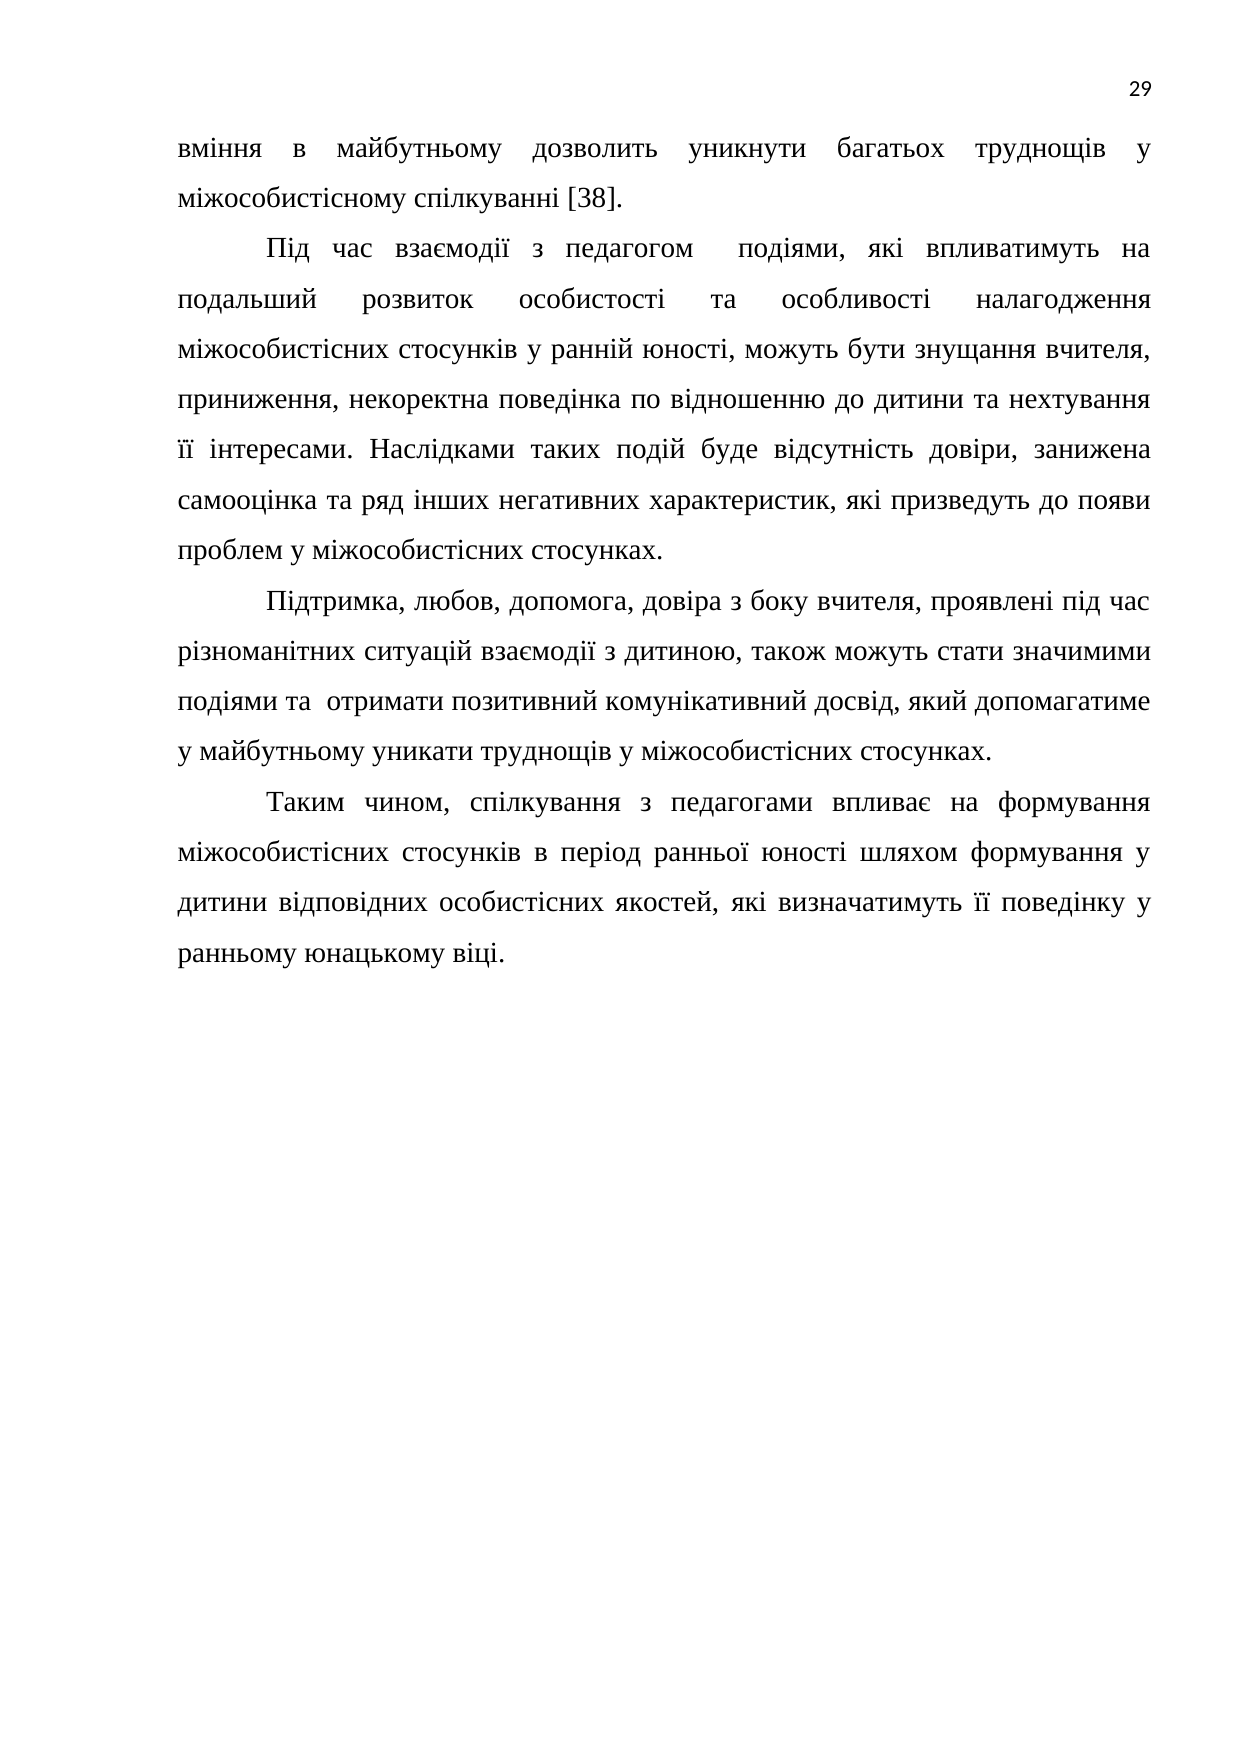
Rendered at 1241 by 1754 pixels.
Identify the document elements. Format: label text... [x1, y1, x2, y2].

text Підтримка, любов, допомога, довіра з боку вчителя, проявлені під час різноманітних ситуацій взаємодії з дитиною, також можуть стати значимими подіями та отримати позитивний комунікативний досвід, який допомагатиме у майбутньому уникати труднощів у міжособистісних стосунках. [177, 583, 1152, 767]
text Таким чином, спілкування з педагогами впливає на формування міжособистісних стосунків в період ранньої юності шляхом формування у дитини відповідних особистісних якостей, які визначатимуть її поведінку у ранньому юнацькому віці. [177, 784, 1152, 968]
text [177, 130, 1152, 214]
text Під час взаємодії з педагогом подіями, які впливатимуть на подальший розвиток особистості та особливості налагодження міжособистісних стосунків у ранній юності, можуть бути знущання вчителя, приниження, некоректна поведінка по відношенню до дитини та нехтування її інтересами. Наслідками таких подій буде відсутність довіри, занижена самооцінка та ряд інших негативних характеристик, які призведуть до появи проблем у міжособистісних стосунках. [177, 230, 1152, 566]
